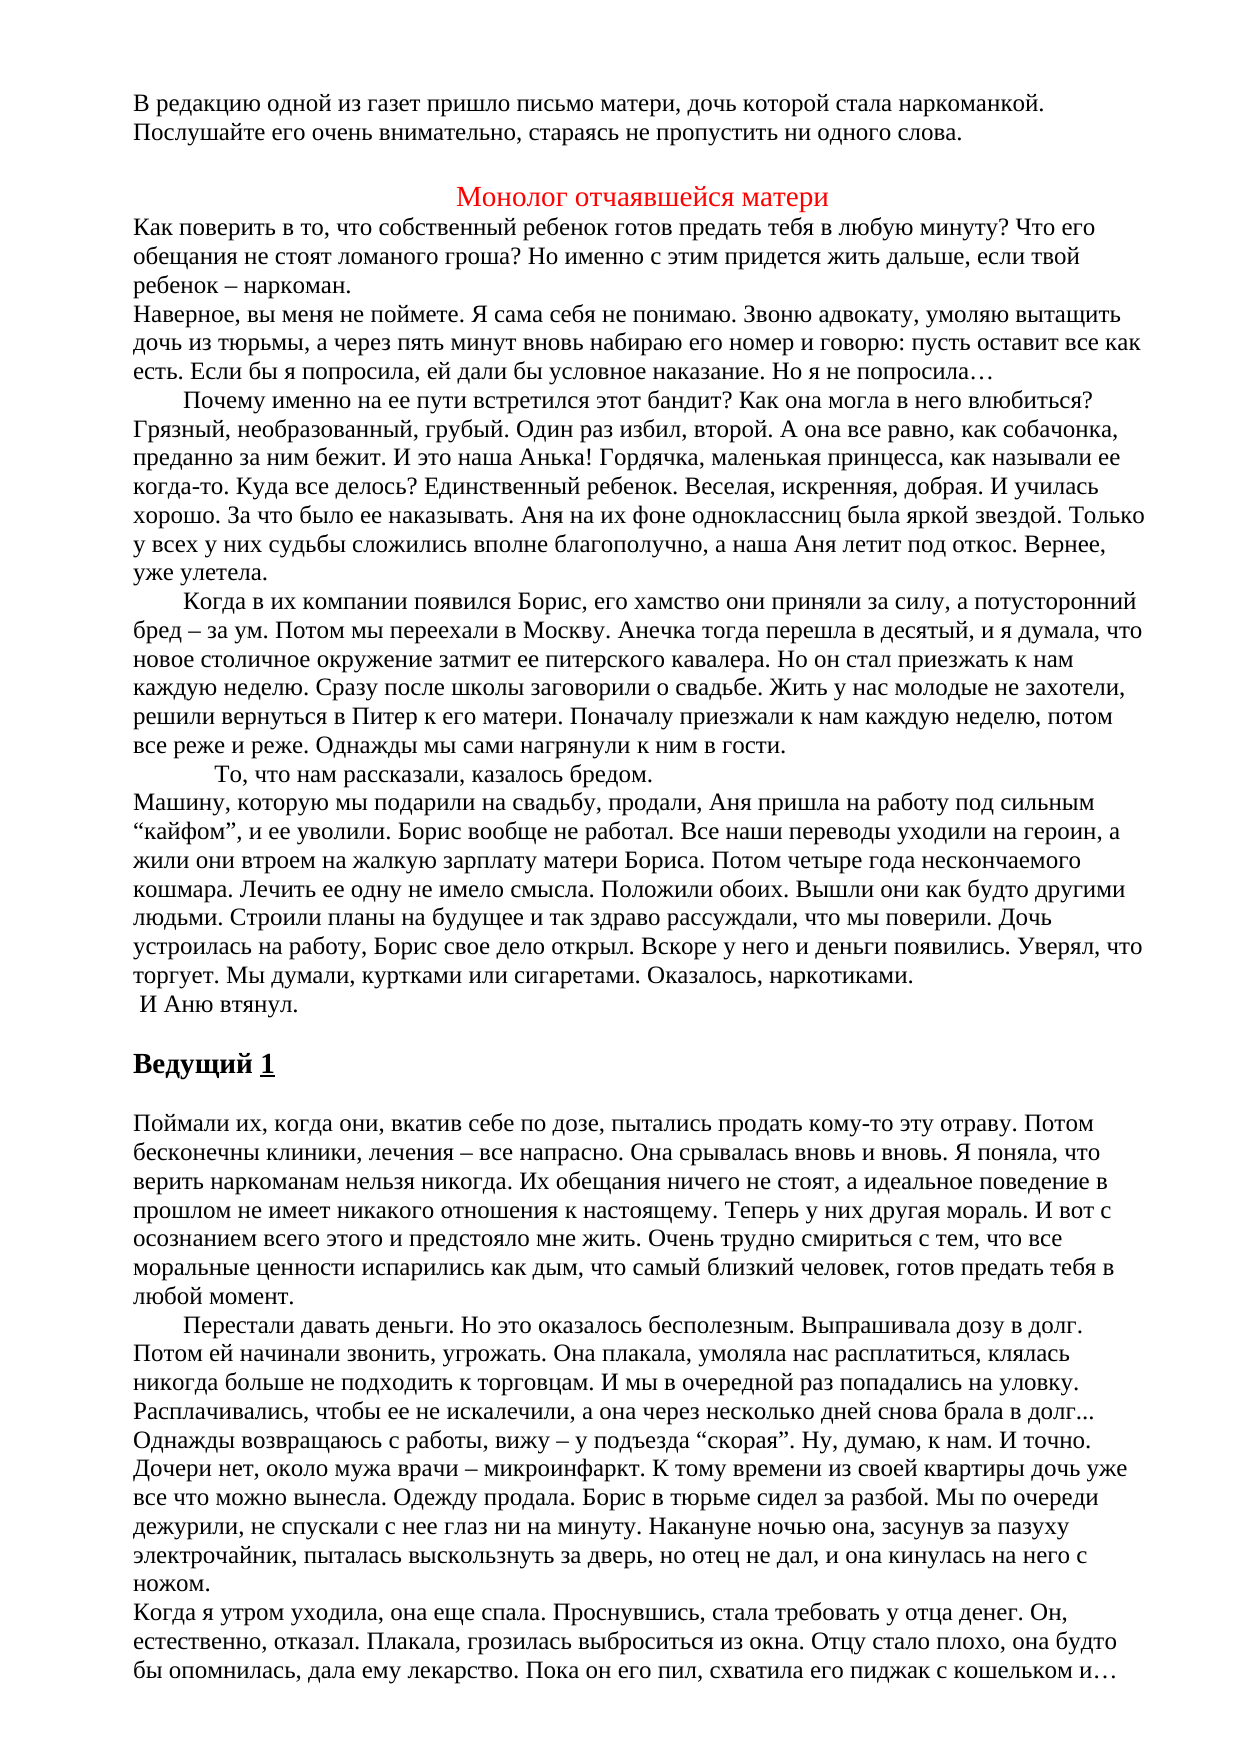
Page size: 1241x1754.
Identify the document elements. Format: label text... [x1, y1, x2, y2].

text И Аню втянул. [133, 989, 1152, 1017]
text Поймали их, когда они, вкатив себе по дозе, пытались продать кому-то эту отраву. Потом бесконечны клиники, лечения – все напрасно. Она срывалась вновь и вновь. Я поняла, что верить наркоманам нельзя никогда. Их обещания ничего не стоят, а идеальное поведение в прошлом не имеет никакого отношения к настоящему. Теперь у них другая мораль. И вот с осознанием всего этого и предстояло мне жить. Очень трудно смириться с тем, что все моральные ценности испарились как дым, что самый близкий человек, готов предать тебя в любой момент. [133, 1108, 1152, 1310]
text Машину, которую мы подарили на свадьбу, продали, Аня пришла на работу под сильным “кайфом”, и ее уволили. Борис вообще не работал. Все наши переводы уходили на героин, а жили они втроем на жалкую зарплату матери Бориса. Потом четыре года нескончаемого кошмара. Лечить ее одну не имело смысла. Положили обоих. Вышли они как будто другими людьми. Строили планы на будущее и так здраво рассуждали, что мы поверили. Дочь устроилась на работу, Борис свое дело открыл. Вскоре у него и деньги появились. Уверял, что торгует. Мы думали, куртками или сигаретами. Оказалось, наркотиками. [133, 787, 1152, 989]
text Однажды возвращаюсь с работы, вижу – у подъезда “скорая”. Ну, думаю, к нам. И точно. Дочери нет, около мужа врачи – микроинфаркт. К тому времени из своей квартиры дочь уже все что можно вынесла. Одежду продала. Борис в тюрьме сидел за разбой. Мы по очереди дежурили, не спускали с нее глаз ни на минуту. Накануне ночью она, засунув за пазуху электрочайник, пыталась выскользнуть за дверь, но отец не дал, и она кинулась на него с ножом. [133, 1425, 1152, 1597]
text Почему именно на ее пути встретился этот бандит? Как она могла в него влюбиться? Грязный, необразованный, грубый. Один раз избил, второй. А она все равно, как собачонка, преданно за ним бежит. И это наша Анька! Гордячка, маленькая принцесса, как называли ее когда-то. Куда все делось? Единственный ребенок. Веселая, искренняя, добрая. И училась хорошо. За что было ее наказывать. Аня на их фоне одноклассниц была яркой звездой. Только у всех у них судьбы сложились вполне благополучно, а наша Аня летит под откос. Вернее, уже улетела. [133, 385, 1152, 586]
text Когда в их компании появился Борис, его хамство они приняли за силу, а потусторонний бред – за ум. Потом мы переехали в Москву. Анечка тогда перешла в десятый, и я думала, что новое столичное окружение затмит ее питерского кавалера. Но он стал приезжать к нам каждую неделю. Сразу после школы заговорили о свадьбе. Жить у нас молодые не захотели, решили вернуться в Питер к его матери. Поначалу приезжали к нам каждую неделю, потом все реже и реже. Однажды мы сами нагрянули к ним в гости. [133, 586, 1152, 759]
text В редакцию одной из газет пришло письмо матери, дочь которой стала наркоманкой. Послушайте его очень внимательно, стараясь не пропустить ни одного слова. [133, 88, 1152, 145]
text Монолог отчаявшейся матери [133, 179, 1152, 212]
text Ведущий 1 [133, 1046, 1152, 1080]
text Перестали давать деньги. Но это оказалось бесполезным. Выпрашивала дозу в долг. Потом ей начинали звонить, угрожать. Она плакала, умоляла нас расплатиться, клялась никогда больше не подходить к торговцам. И мы в очередной раз попадались на уловку. Расплачивались, чтобы ее не искалечили, а она через несколько дней снова брала в долг... [133, 1310, 1152, 1425]
text Как поверить в то, что собственный ребенок готов предать тебя в любую минуту? Что его обещания не стоят ломаного гроша? Но именно с этим придется жить дальше, если твой ребенок – наркоман. [133, 212, 1152, 299]
text Когда я утром уходила, она еще спала. Проснувшись, стала требовать у отца денег. Он, естественно, отказал. Плакала, грозилась выброситься из окна. Отцу стало плохо, она будто бы опомнилась, дала ему лекарство. Пока он его пил, схватила его пиджак с кошельком и… [133, 1597, 1152, 1683]
text То, что нам рассказали, казалось бредом. [133, 759, 1152, 787]
text Наверное, вы меня не поймете. Я сама себя не понимаю. Звоню адвокату, умоляю вытащить дочь из тюрьмы, а через пять минут вновь набираю его номер и говорю: пусть оставит все как есть. Если бы я попросила, ей дали бы условное наказание. Но я не попросила… [133, 299, 1152, 385]
